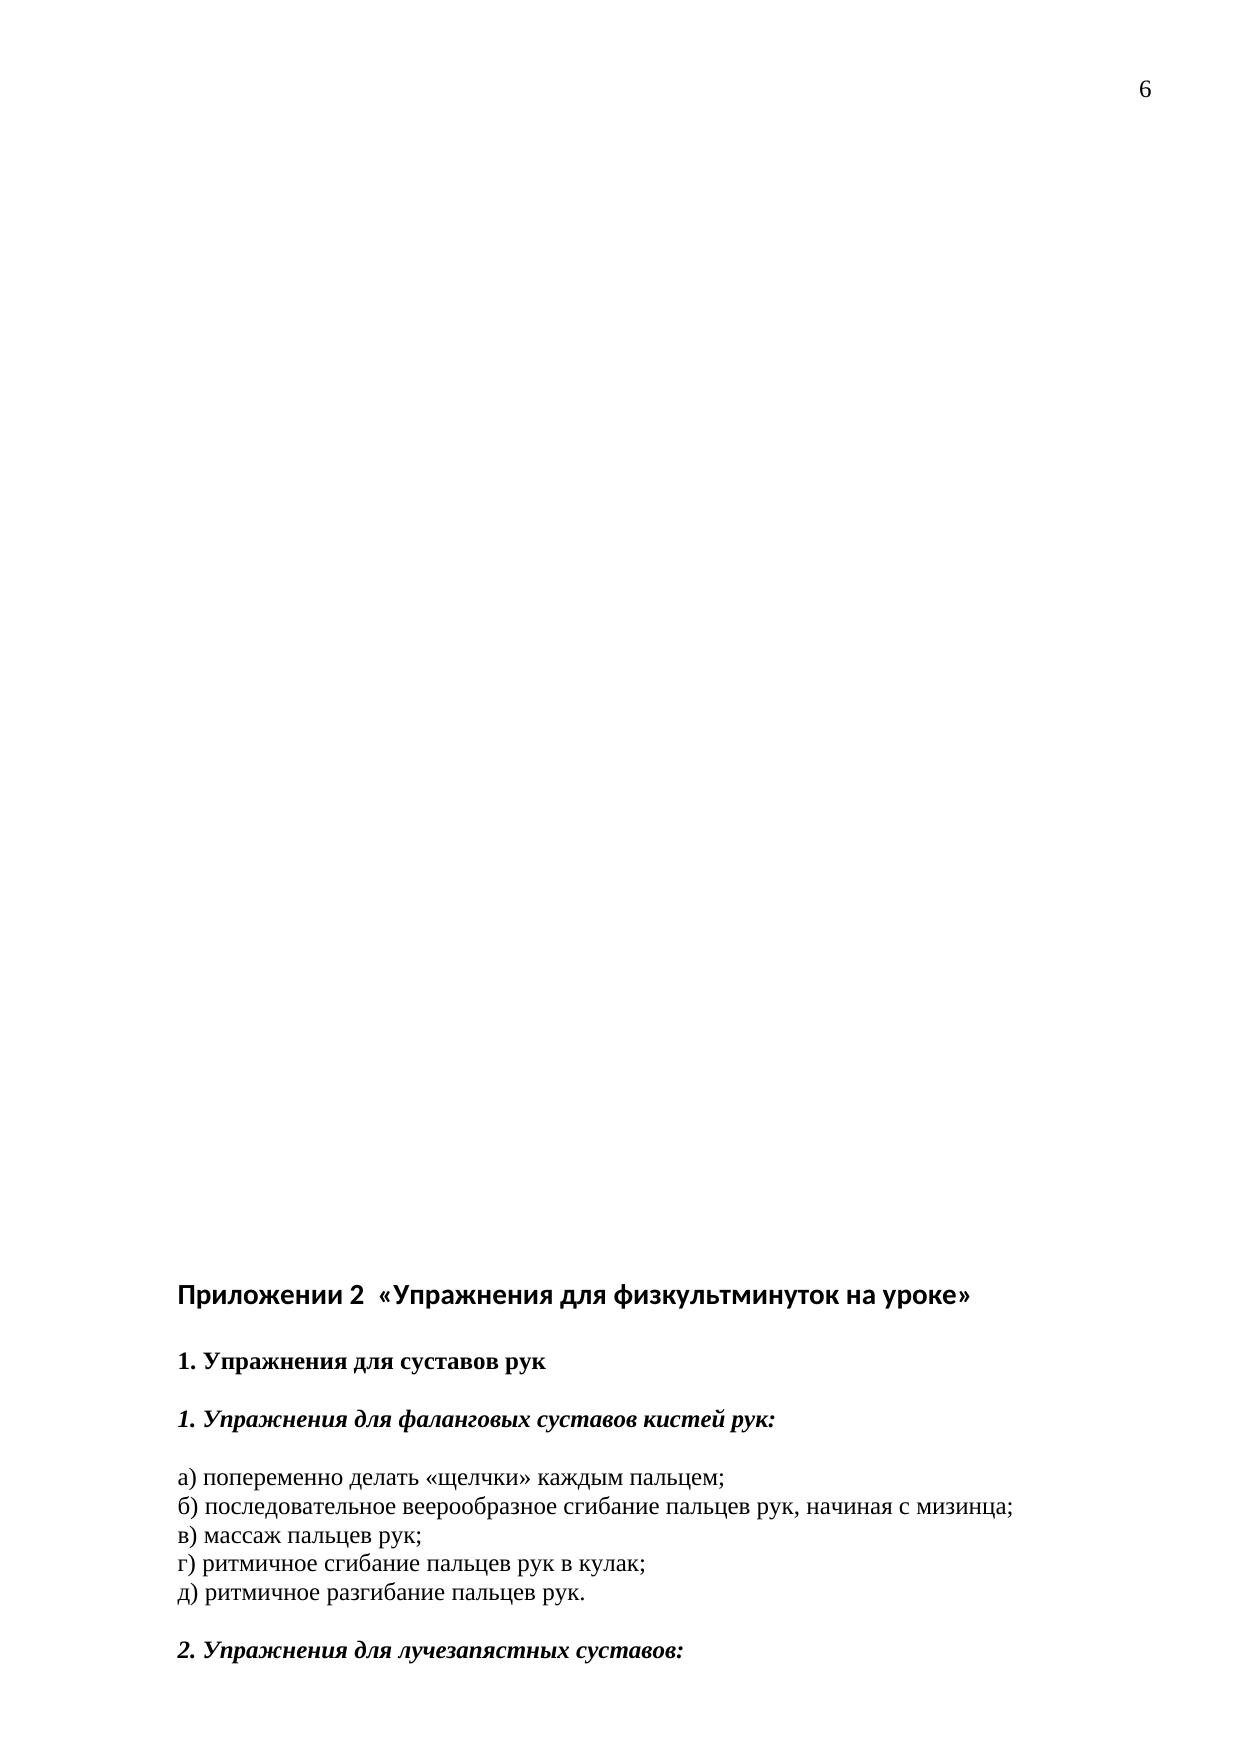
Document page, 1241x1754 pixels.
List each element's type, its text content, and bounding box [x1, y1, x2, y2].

text 1. Упражнения для фаланговых суставов кистей рук: [177, 1404, 1152, 1433]
text Приложении 2 «Упражнения для физкультминуток на уроке» [177, 1276, 1152, 1312]
text 2. Упражнения для лучезапястных суставов: [177, 1635, 1152, 1664]
text 1. Упражнения для суставов рук [177, 1346, 1152, 1375]
text а) попеременно делать «щелчки» каждым пальцем; б) последовательное веерообразное сгибание пальцев рук, начиная с мизинца; в) массаж пальцев рук; г) ритмичное сгибание пальцев рук в кулак; д) ритмичное разгибание пальцев рук. [177, 1462, 1152, 1606]
